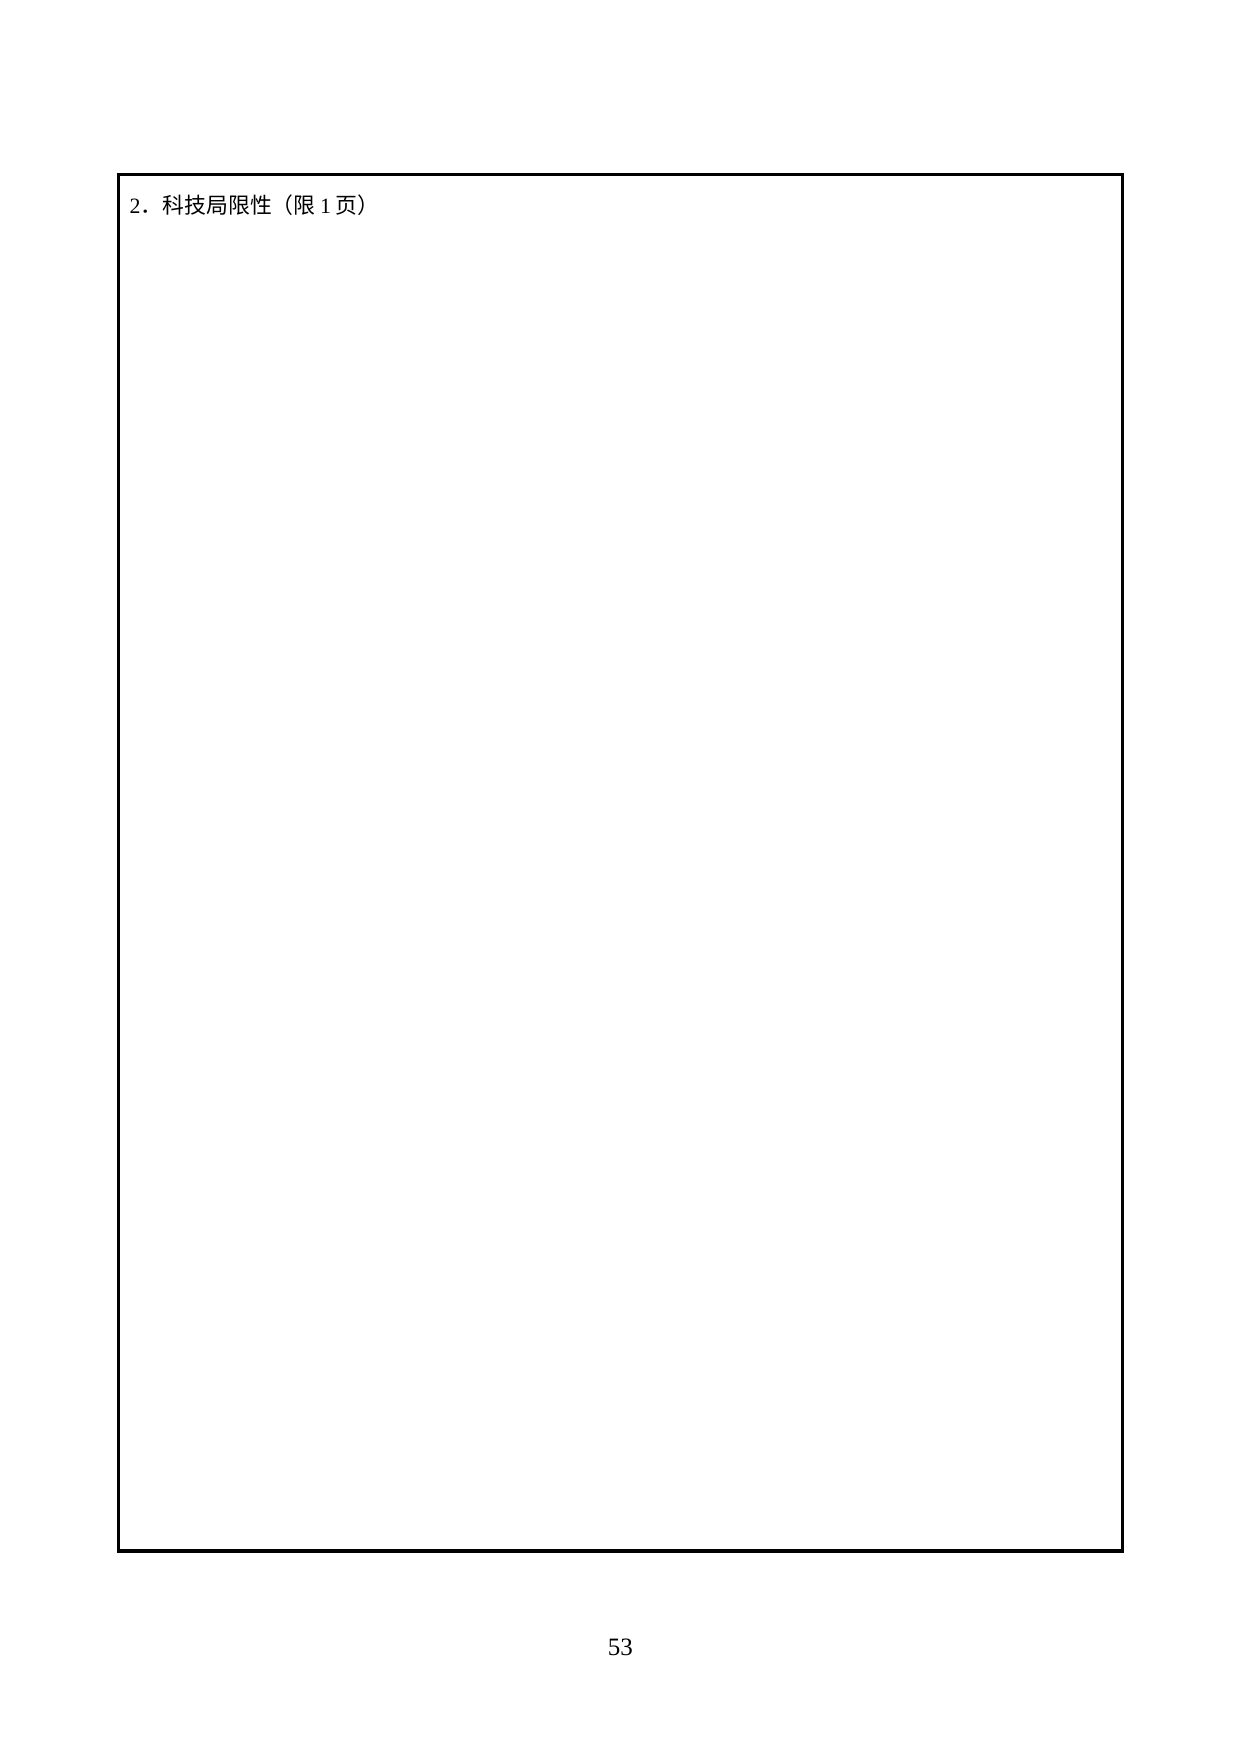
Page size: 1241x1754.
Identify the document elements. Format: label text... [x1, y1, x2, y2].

table_header 2．科技局限性（限1页） [120, 176, 1121, 1549]
